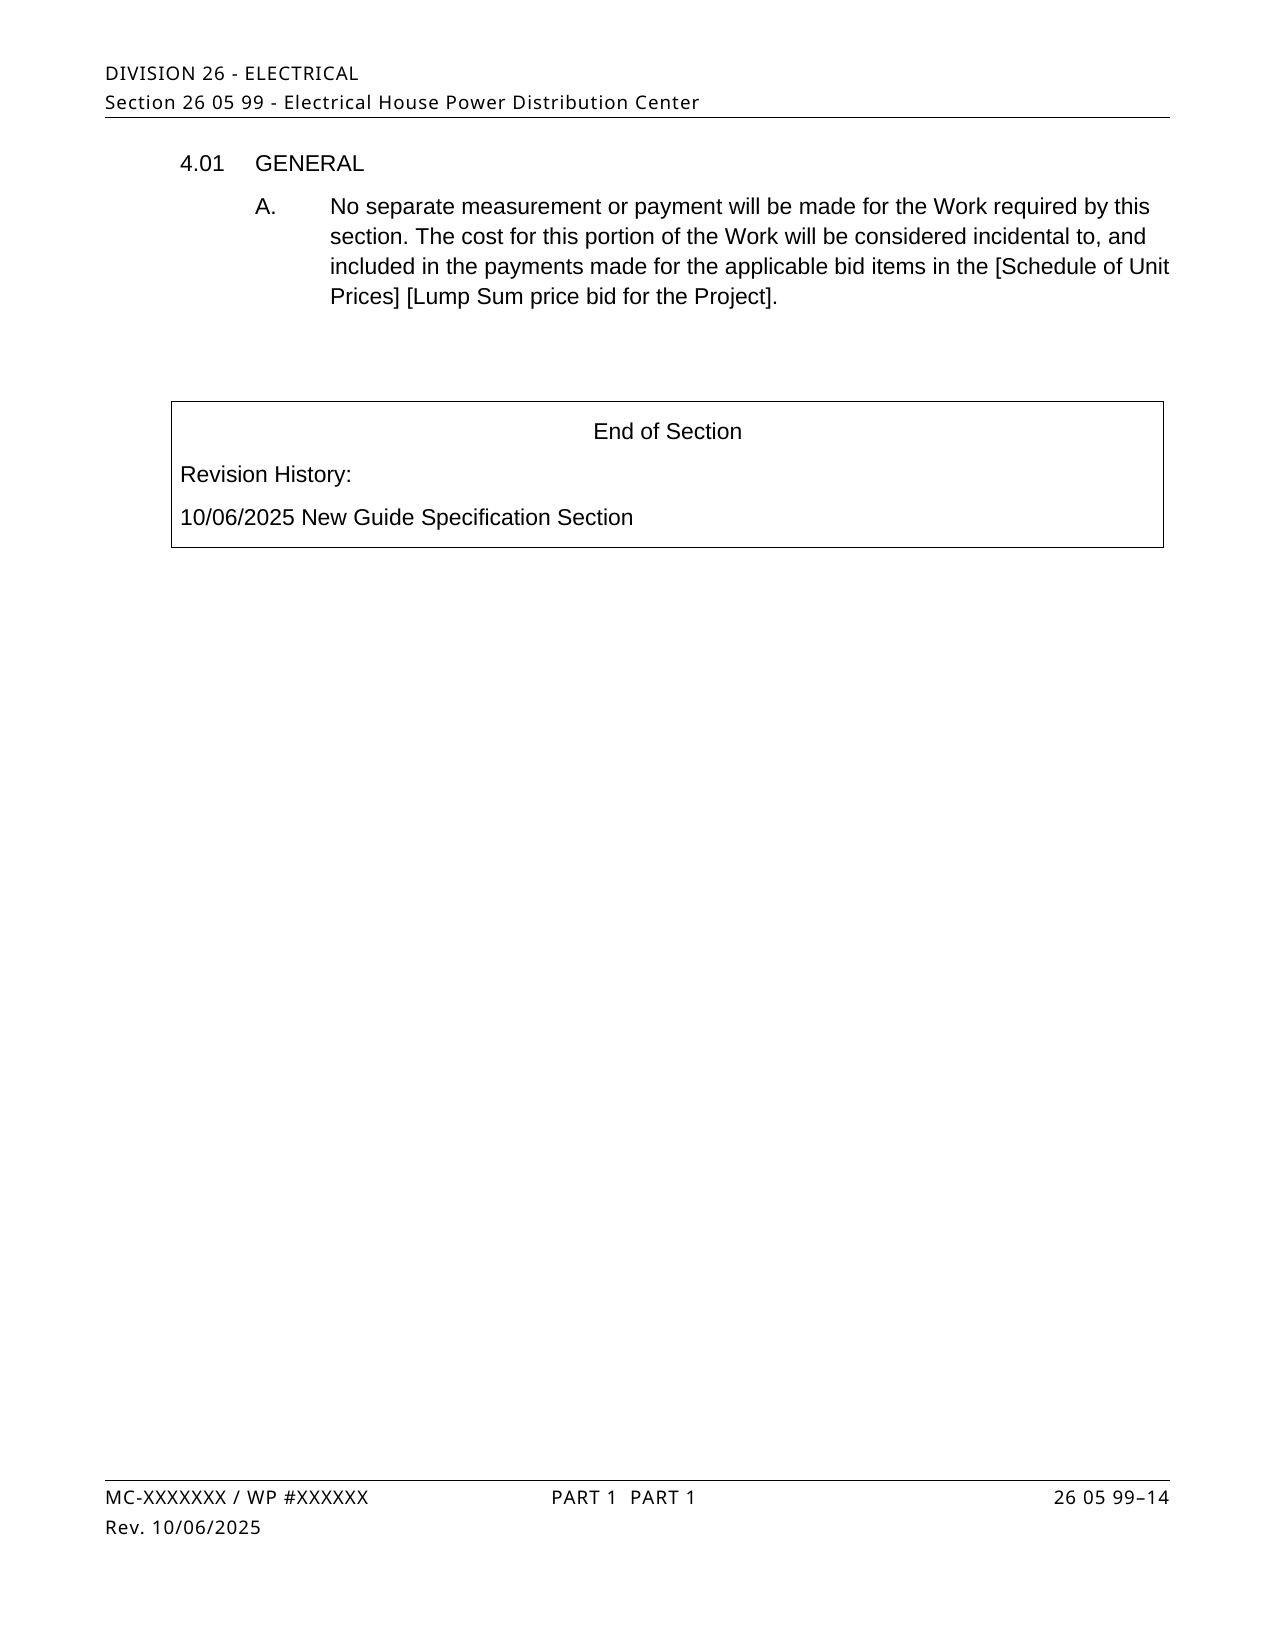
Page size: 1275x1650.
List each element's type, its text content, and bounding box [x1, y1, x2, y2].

text Revision History: [172, 444, 1163, 486]
list GENERAL [180, 150, 1170, 176]
text 10/06/2025 New Guide Specification Section [172, 486, 1163, 547]
list No separate measurement or payment will be made for the Work required by this section. The cost for this portion of the Work will be considered incidental to, and included in the payments made for the applicable bid items in the [Schedule of Unit Prices] [Lump Sum price bid for the Project]. [255, 193, 1170, 310]
text End of Section [172, 402, 1163, 444]
